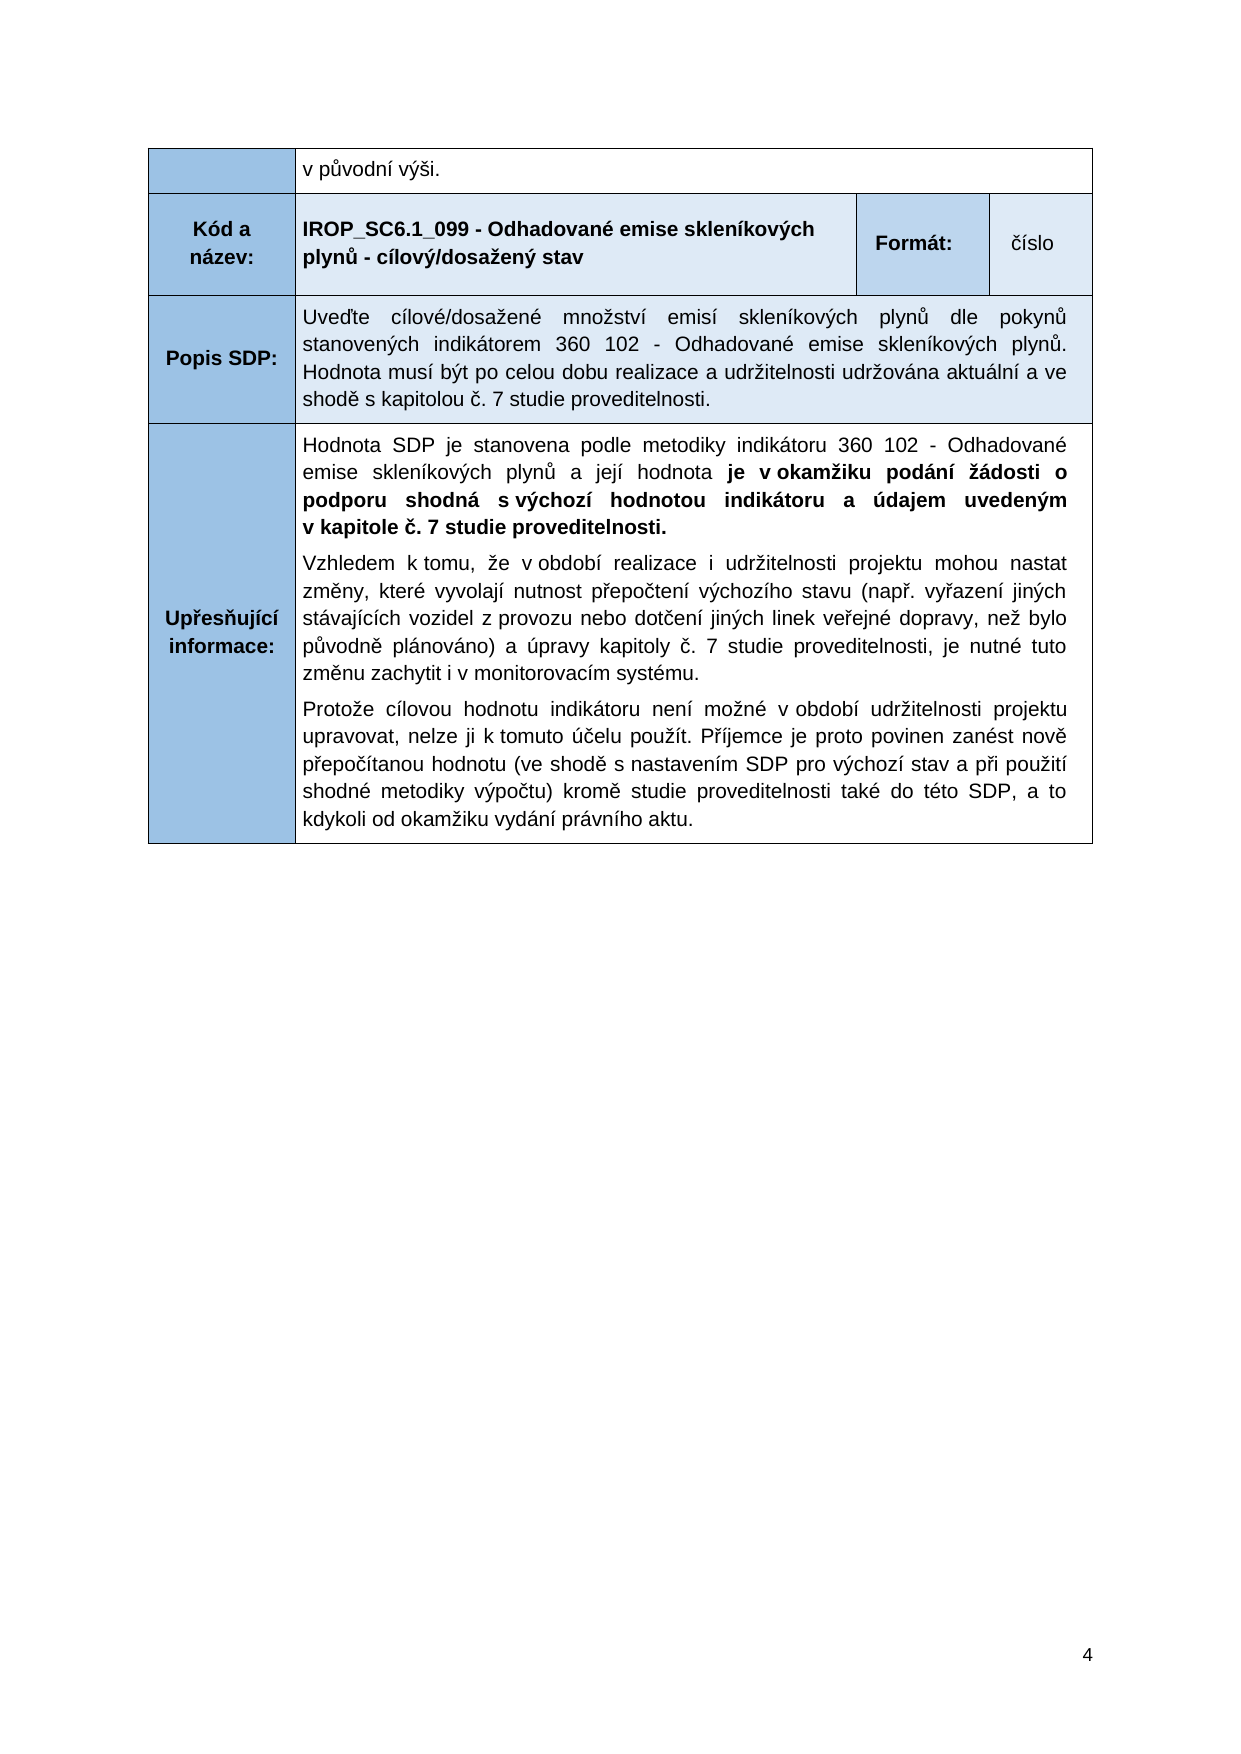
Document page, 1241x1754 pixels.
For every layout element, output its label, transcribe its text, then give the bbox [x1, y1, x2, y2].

table_cell Formát: [857, 194, 989, 295]
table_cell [149, 149, 295, 193]
table_cell Kód a název: [149, 194, 295, 295]
table_cell Uveďte cílové/dosažené množství emisí skleníkových plynů dle pokynů stanovených indikátorem 360 102 - Odhadované emise skleníkových plynů. Hodnota musí být po celou dobu realizace a udržitelnosti udržována aktuální a ve shodě s kapitolou č. 7 studie proveditelnosti. [296, 296, 1092, 423]
table_cell Popis SDP: [149, 296, 295, 423]
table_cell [296, 149, 1092, 193]
table_cell IROP_SC6.1_099 - Odhadované emise skleníkových plynů - cílový/dosažený stav [296, 194, 856, 295]
table_cell číslo [990, 194, 1092, 295]
table_cell Upřesňující informace: [149, 424, 295, 843]
table_cell Hodnota SDP je stanovena podle metodiky indikátoru 360 102 - Odhadované emise skleníkových plynů a její hodnota je v okamžiku podání žádosti o podporu shodná s výchozí hodnotou indikátoru a údajem uvedeným v kapitole č. 7 studie proveditelnosti. Vzhledem k tomu, že v období realizace i udržitelnosti projektu mohou nastat změny, které vyvolají nutnost přepočtení výchozího stavu (např. vyřazení jiných stávajících vozidel z provozu nebo dotčení jiných linek veřejné dopravy, než bylo původně plánováno) a úpravy kapitoly č. 7 studie proveditelnosti, je nutné tuto změnu zachytit i v monitorovacím systému. Protože cílovou hodnotu indikátoru není možné v období udržitelnosti projektu upravovat, nelze ji k tomuto účelu použít. Příjemce je proto povinen zanést nově přepočítanou hodnotu (ve shodě s nastavením SDP pro výchozí stav a při použití shodné metodiky výpočtu) kromě studie proveditelnosti také do této SDP, a to kdykoli od okamžiku vydání právního aktu. [296, 424, 1092, 843]
